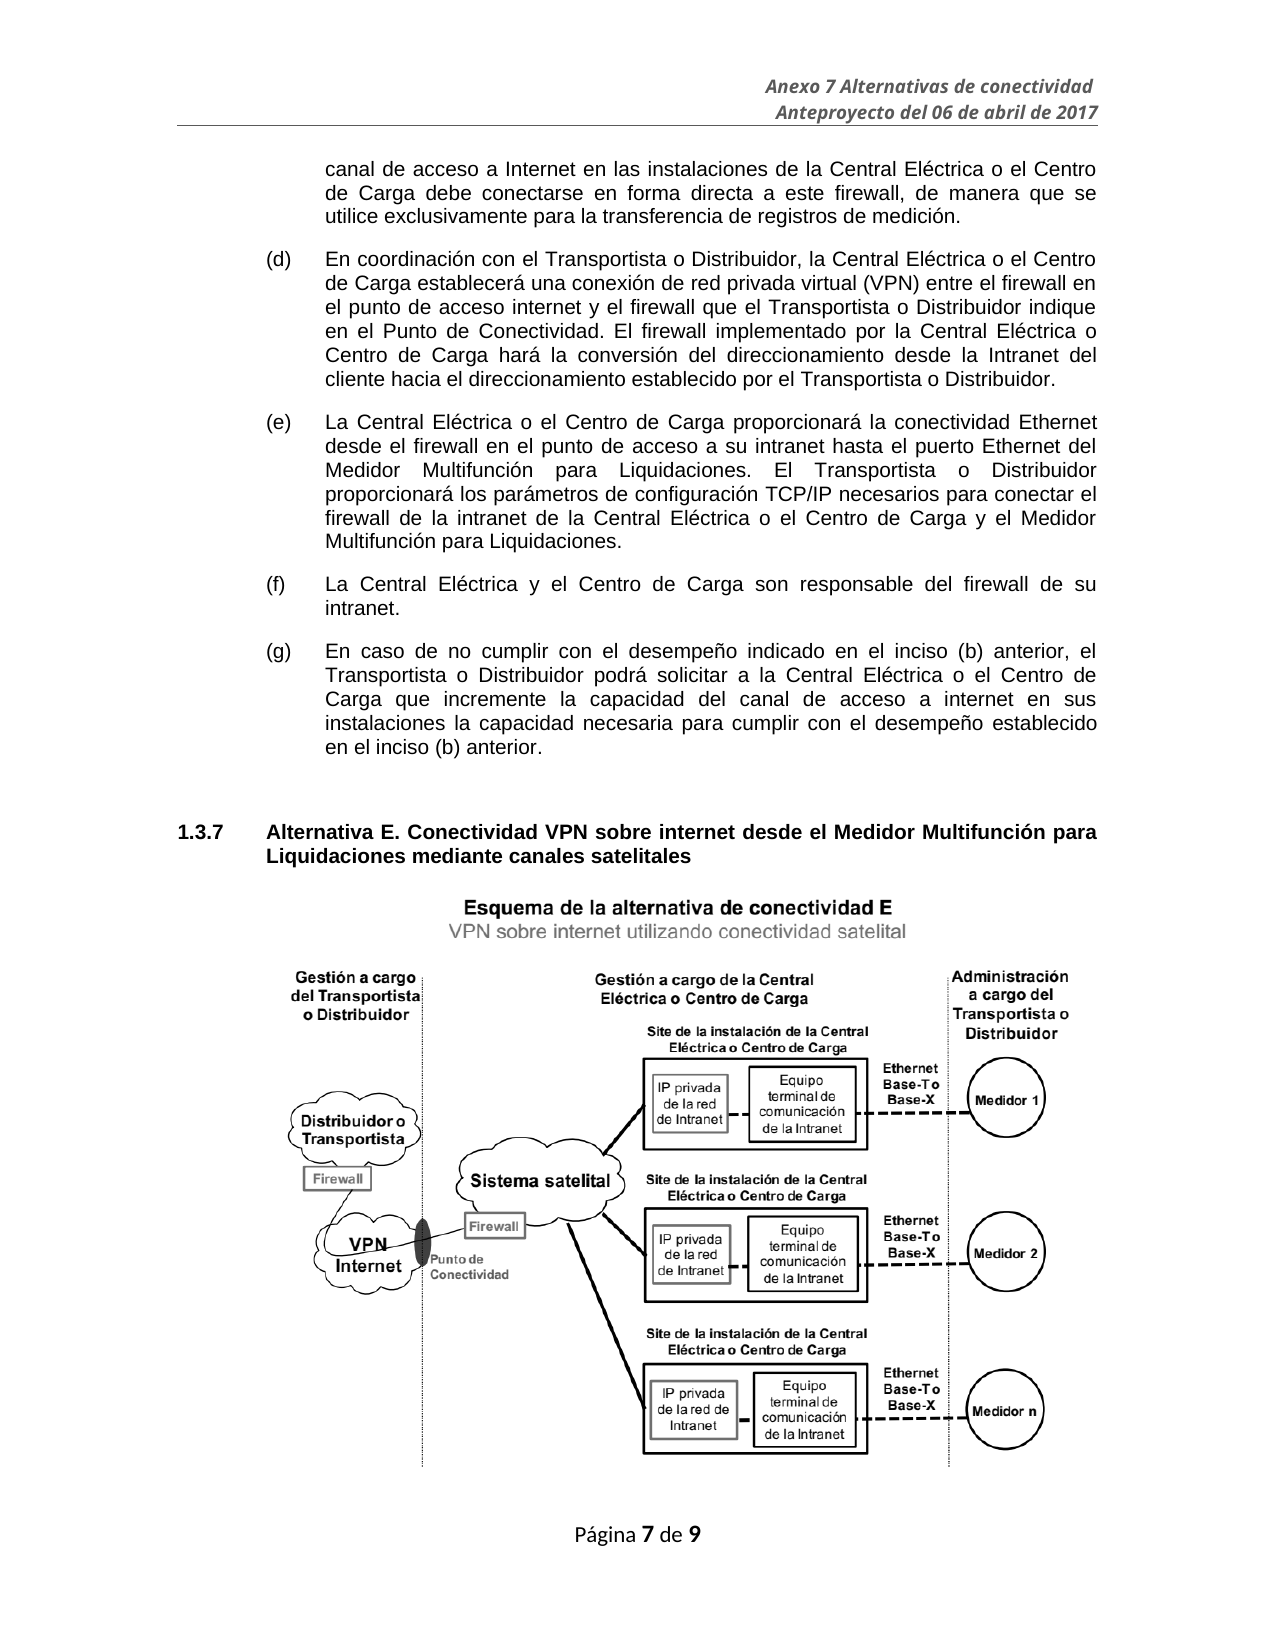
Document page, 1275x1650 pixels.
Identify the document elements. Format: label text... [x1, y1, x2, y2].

text En coordinación con el Transportista o Distribuidor, la Central Eléctrica o el Centro de Carga establecerá una conexión de red privada virtual (VPN) entre el firewall en el punto de acceso internet y el firewall que el Transportista o Distribuidor indique en el Punto de Conectividad. El firewall implementado por la Central Eléctrica o Centro de Carga hará la conversión del direccionamiento desde la Intranet del cliente hacia el direccionamiento establecido por el Transportista o Distribuidor. [266, 247, 1098, 391]
text Alternativa E. Conectividad VPN sobre internet desde el Medidor Multifunción para Liquidaciones mediante canales satelitales [177, 820, 1098, 868]
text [266, 156, 1098, 228]
text En caso de no cumplir con el desempeño indicado en el inciso (b) anterior, el Transportista o Distribuidor podrá solicitar a la Central Eléctrica o el Centro de Carga que incremente la capacidad del canal de acceso a internet en sus instalaciones la capacidad necesaria para cumplir con el desempeño establecido en el inciso (b) anterior. [266, 639, 1098, 758]
text La Central Eléctrica o el Centro de Carga proporcionará la conectividad Ethernet desde el firewall en el punto de acceso a su intranet hasta el puerto Ethernet del Medidor Multifunción para Liquidaciones. El Transportista o Distribuidor proporcionará los parámetros de configuración TCP/IP necesarios para conectar el firewall de la intranet de la Central Eléctrica o el Centro de Carga y el Medidor Multifunción para Liquidaciones. [266, 409, 1098, 553]
text La Central Eléctrica y el Centro de Carga son responsable del firewall de su intranet. [266, 572, 1098, 620]
